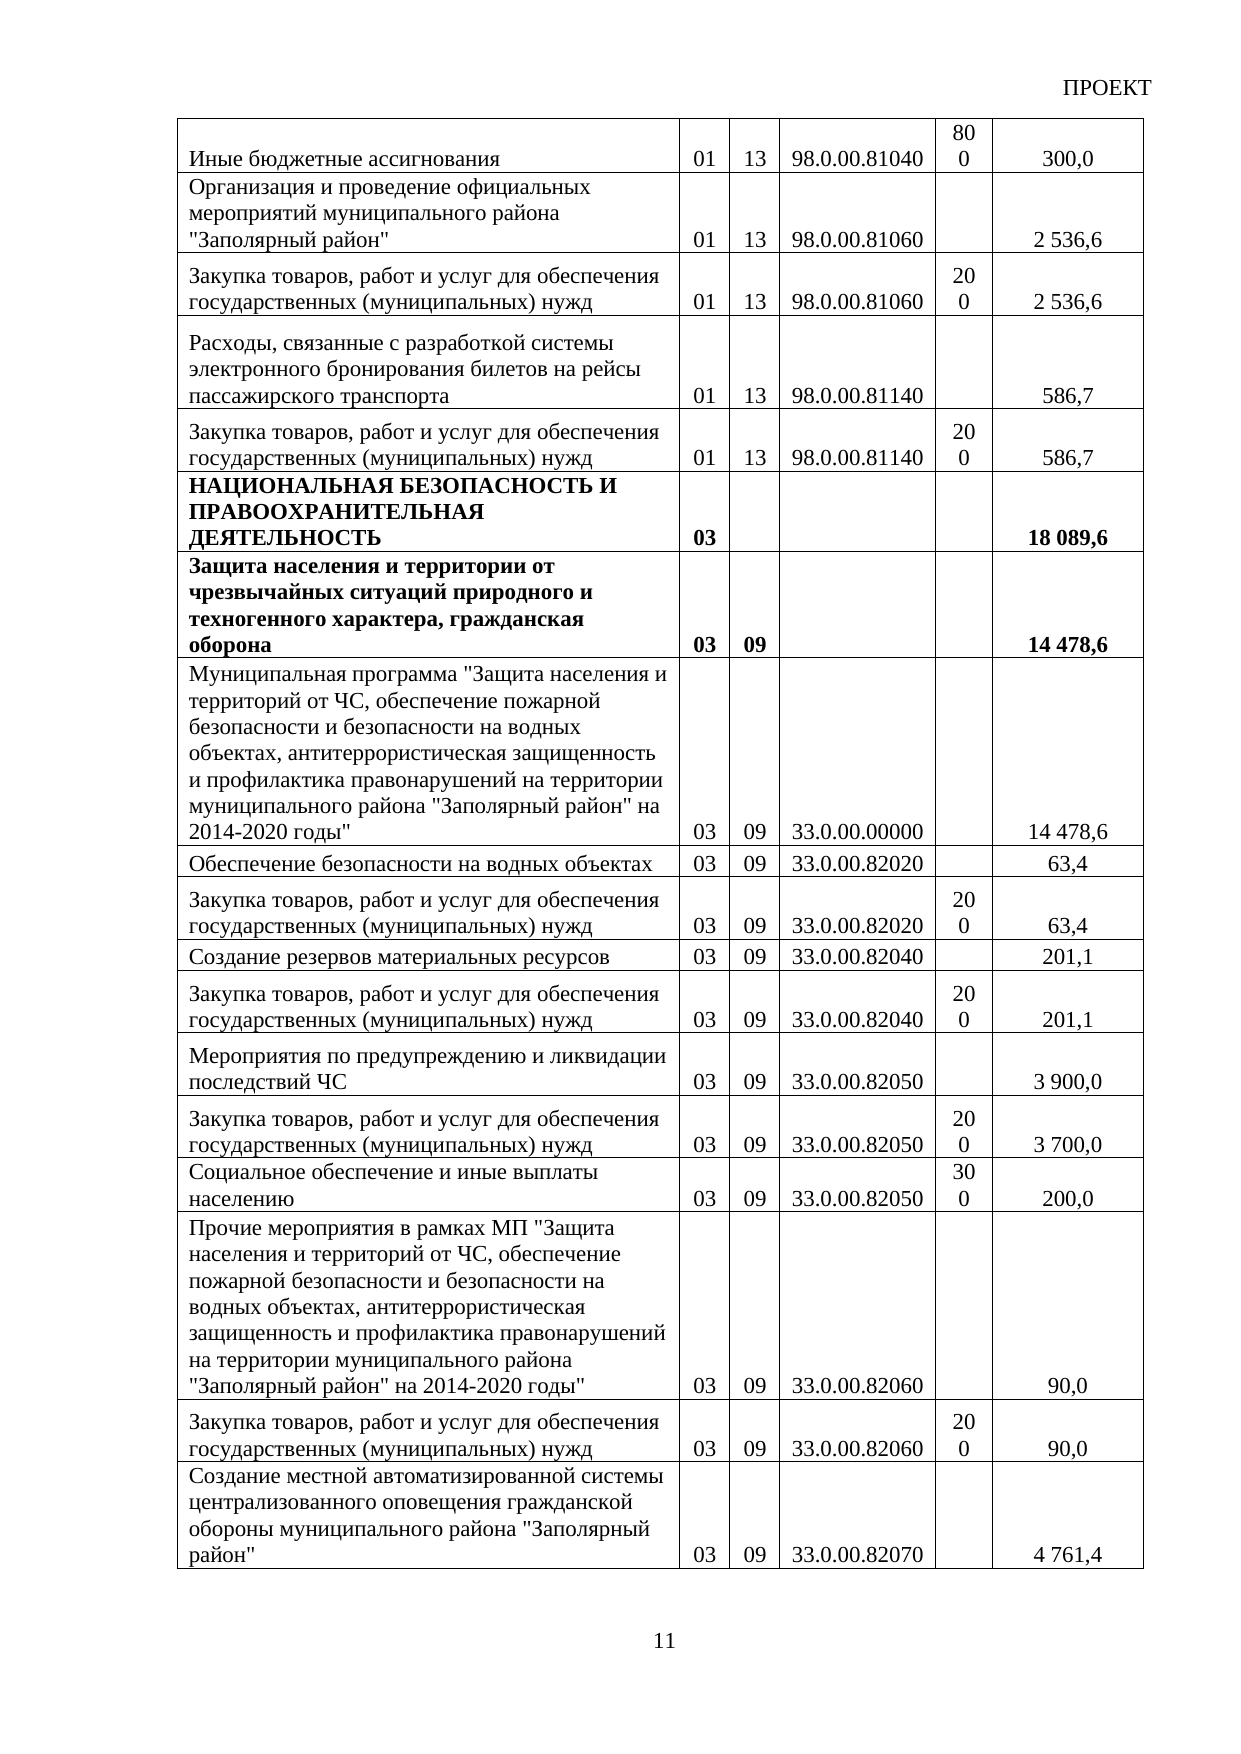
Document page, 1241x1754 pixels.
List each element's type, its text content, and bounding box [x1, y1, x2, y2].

table_cell [936, 552, 992, 657]
table_cell Закупка товаров, работ и услуг для обеспечения государственных (муниципальных) нужд [178, 971, 679, 1032]
table_cell Социальное обеспечение и иные выплаты населению [178, 1158, 679, 1211]
table_cell 09 [730, 1158, 779, 1211]
table_cell 03 [680, 1033, 729, 1095]
table_cell 200 [936, 1400, 992, 1461]
table_cell 2 536,6 [993, 253, 1143, 314]
table_cell 33.0.00.82020 [780, 877, 935, 938]
table_cell 09 [730, 877, 779, 938]
table_cell 3 700,0 [993, 1096, 1143, 1157]
table_cell 98.0.00.81140 [780, 409, 935, 471]
table_cell 09 [730, 1400, 779, 1461]
table_cell 03 [680, 1212, 729, 1398]
table_cell 09 [730, 940, 779, 970]
table_cell Обеспечение безопасности на водных объектах [178, 846, 679, 876]
table_cell 300,0 [993, 119, 1143, 172]
table_cell 13 [730, 173, 779, 252]
table_cell 200 [936, 253, 992, 314]
table_cell Закупка товаров, работ и услуг для обеспечения государственных (муниципальных) нужд [178, 1096, 679, 1157]
table_cell 3 900,0 [993, 1033, 1143, 1095]
table_cell Закупка товаров, работ и услуг для обеспечения государственных (муниципальных) нужд [178, 409, 679, 471]
table_cell 03 [680, 1096, 729, 1157]
table_cell 33.0.00.00000 [780, 658, 935, 845]
table_cell [780, 552, 935, 657]
table_cell 09 [730, 658, 779, 845]
table_cell НАЦИОНАЛЬНАЯ БЕЗОПАСНОСТЬ И ПРАВООХРАНИТЕЛЬНАЯ ДЕЯТЕЛЬНОСТЬ [178, 472, 679, 551]
table_cell 63,4 [993, 846, 1143, 876]
table_cell Закупка товаров, работ и услуг для обеспечения государственных (муниципальных) нужд [178, 253, 679, 314]
table_cell Мероприятия по предупреждению и ликвидации последствий ЧС [178, 1033, 679, 1095]
table_cell Закупка товаров, работ и услуг для обеспечения государственных (муниципальных) нужд [178, 1400, 679, 1461]
table_cell 800 [936, 119, 992, 172]
table_cell 09 [730, 846, 779, 876]
table_cell 586,7 [993, 409, 1143, 471]
table_cell 09 [730, 1096, 779, 1157]
table_cell Закупка товаров, работ и услуг для обеспечения государственных (муниципальных) нужд [178, 877, 679, 938]
table_cell 33.0.00.82060 [780, 1212, 935, 1398]
table_cell 98.0.00.81140 [780, 316, 935, 408]
table_cell [730, 472, 779, 551]
table_cell 09 [730, 1462, 779, 1567]
table_cell 18 089,6 [993, 472, 1143, 551]
table_cell 200 [936, 971, 992, 1032]
table_cell 03 [680, 846, 729, 876]
table_cell 14 478,6 [993, 658, 1143, 845]
table_cell 33.0.00.82050 [780, 1033, 935, 1095]
table_cell 90,0 [993, 1400, 1143, 1461]
table_cell 03 [680, 940, 729, 970]
table_cell 33.0.00.82040 [780, 940, 935, 970]
table_cell 98.0.00.81040 [780, 119, 935, 172]
table_cell 01 [680, 173, 729, 252]
table_cell 200 [936, 1096, 992, 1157]
table_cell 200 [936, 877, 992, 938]
table_cell 13 [730, 253, 779, 314]
table_cell 300 [936, 1158, 992, 1211]
table_cell 14 478,6 [993, 552, 1143, 657]
table_cell 33.0.00.82050 [780, 1158, 935, 1211]
table_cell [936, 940, 992, 970]
table_cell 2 536,6 [993, 173, 1143, 252]
table_cell 200,0 [993, 1158, 1143, 1211]
table_cell 98.0.00.81060 [780, 173, 935, 252]
table_cell 03 [680, 1158, 729, 1211]
table_cell Прочие мероприятия в рамках МП "Защита населения и территорий от ЧС, обеспечение пожарной безопасности и безопасности на водных объектах, антитеррористическая защищенность и профилактика правонарушений на территории муниципального района "Заполярный район" на 2014-2020 годы" [178, 1212, 679, 1398]
table_cell 09 [730, 552, 779, 657]
table_cell 03 [680, 472, 729, 551]
table_cell Муниципальная программа "Защита населения и территорий от ЧС, обеспечение пожарной безопасности и безопасности на водных объектах, антитеррористическая защищенность и профилактика правонарушений на территории муниципального района "Заполярный район" на 2014-2020 годы" [178, 658, 679, 845]
table_cell [936, 1212, 992, 1398]
table_cell 13 [730, 119, 779, 172]
table_cell 03 [680, 877, 729, 938]
table_cell 33.0.00.82070 [780, 1462, 935, 1567]
table_cell 03 [680, 1462, 729, 1567]
table_cell Защита населения и территории от чрезвычайных ситуаций природного и техногенного характера, гражданская оборона [178, 552, 679, 657]
table_cell Создание резервов материальных ресурсов [178, 940, 679, 970]
table_cell Организация и проведение официальных мероприятий муниципального района "Заполярный район" [178, 173, 679, 252]
table_cell 201,1 [993, 971, 1143, 1032]
table_cell 09 [730, 1033, 779, 1095]
table_cell 01 [680, 409, 729, 471]
table_cell 586,7 [993, 316, 1143, 408]
table_cell 201,1 [993, 940, 1143, 970]
table_cell Иные бюджетные ассигнования [178, 119, 679, 172]
table_cell [936, 846, 992, 876]
table_cell 13 [730, 409, 779, 471]
table_cell Расходы, связанные с разработкой системы электронного бронирования билетов на рейсы пассажирского транспорта [178, 316, 679, 408]
table_cell 4 761,4 [993, 1462, 1143, 1567]
table_cell Создание местной автоматизированной системы централизованного оповещения гражданской обороны муниципального района "Заполярный район" [178, 1462, 679, 1567]
table_cell 01 [680, 253, 729, 314]
table_cell 03 [680, 552, 729, 657]
table_cell 90,0 [993, 1212, 1143, 1398]
table_cell 03 [680, 1400, 729, 1461]
table_cell 33.0.00.82040 [780, 971, 935, 1032]
table_cell 63,4 [993, 877, 1143, 938]
table_cell 33.0.00.82050 [780, 1096, 935, 1157]
table_cell [780, 472, 935, 551]
table_cell 200 [936, 409, 992, 471]
table_cell 09 [730, 1212, 779, 1398]
table_cell [936, 472, 992, 551]
table_cell 13 [730, 316, 779, 408]
table_cell 03 [680, 971, 729, 1032]
table_cell [936, 1462, 992, 1567]
table_cell 01 [680, 119, 729, 172]
table_cell 03 [680, 658, 729, 845]
table_cell 33.0.00.82060 [780, 1400, 935, 1461]
table_cell 09 [730, 971, 779, 1032]
table_cell [936, 316, 992, 408]
table_cell 98.0.00.81060 [780, 253, 935, 314]
table_cell [936, 658, 992, 845]
table_cell [936, 173, 992, 252]
table_cell 33.0.00.82020 [780, 846, 935, 876]
table_cell 01 [680, 316, 729, 408]
table_cell [936, 1033, 992, 1095]
